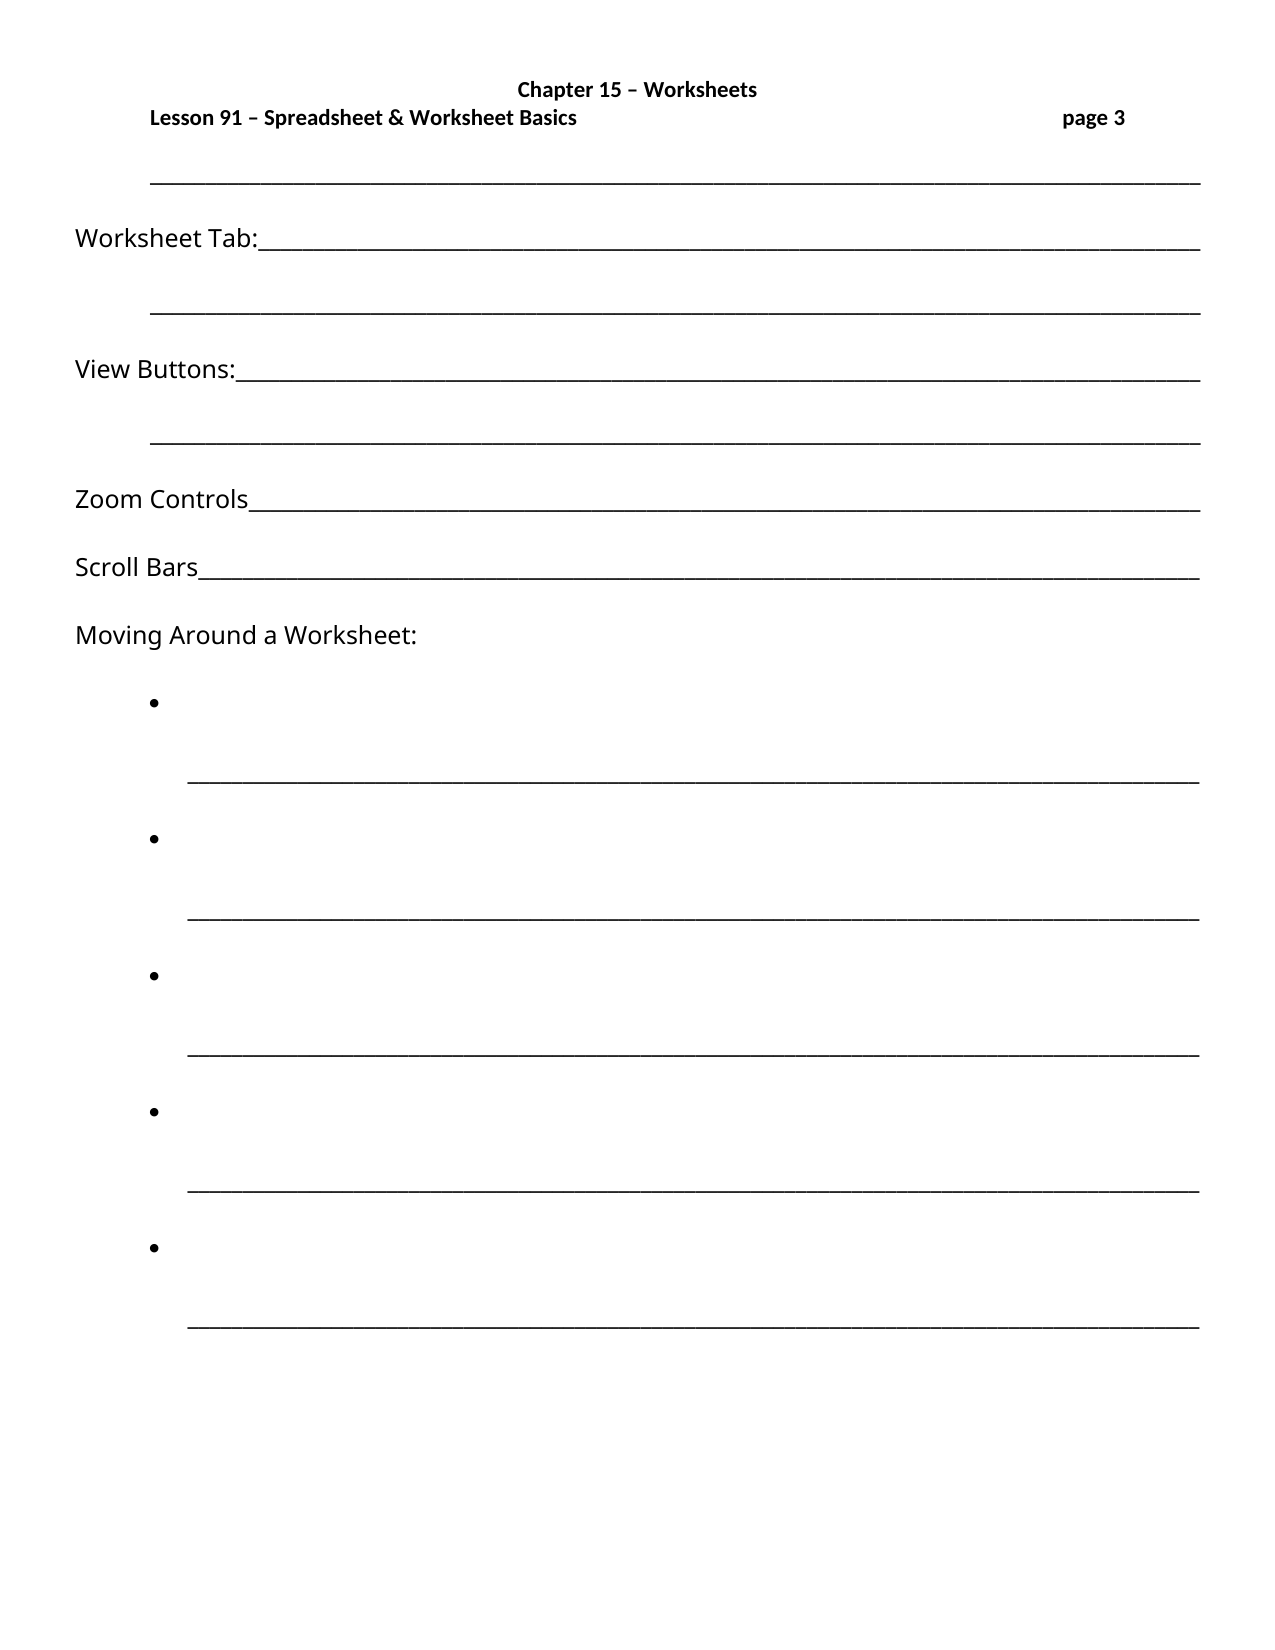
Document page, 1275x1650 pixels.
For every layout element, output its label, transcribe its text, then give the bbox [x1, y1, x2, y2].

list Zoom Controls [75, 482, 1200, 516]
list Scroll Bars [75, 550, 1200, 584]
list Moving Around a Worksheet: [75, 618, 1200, 652]
list View Buttons: [75, 351, 1200, 385]
list Worksheet Tab: [75, 221, 1200, 255]
